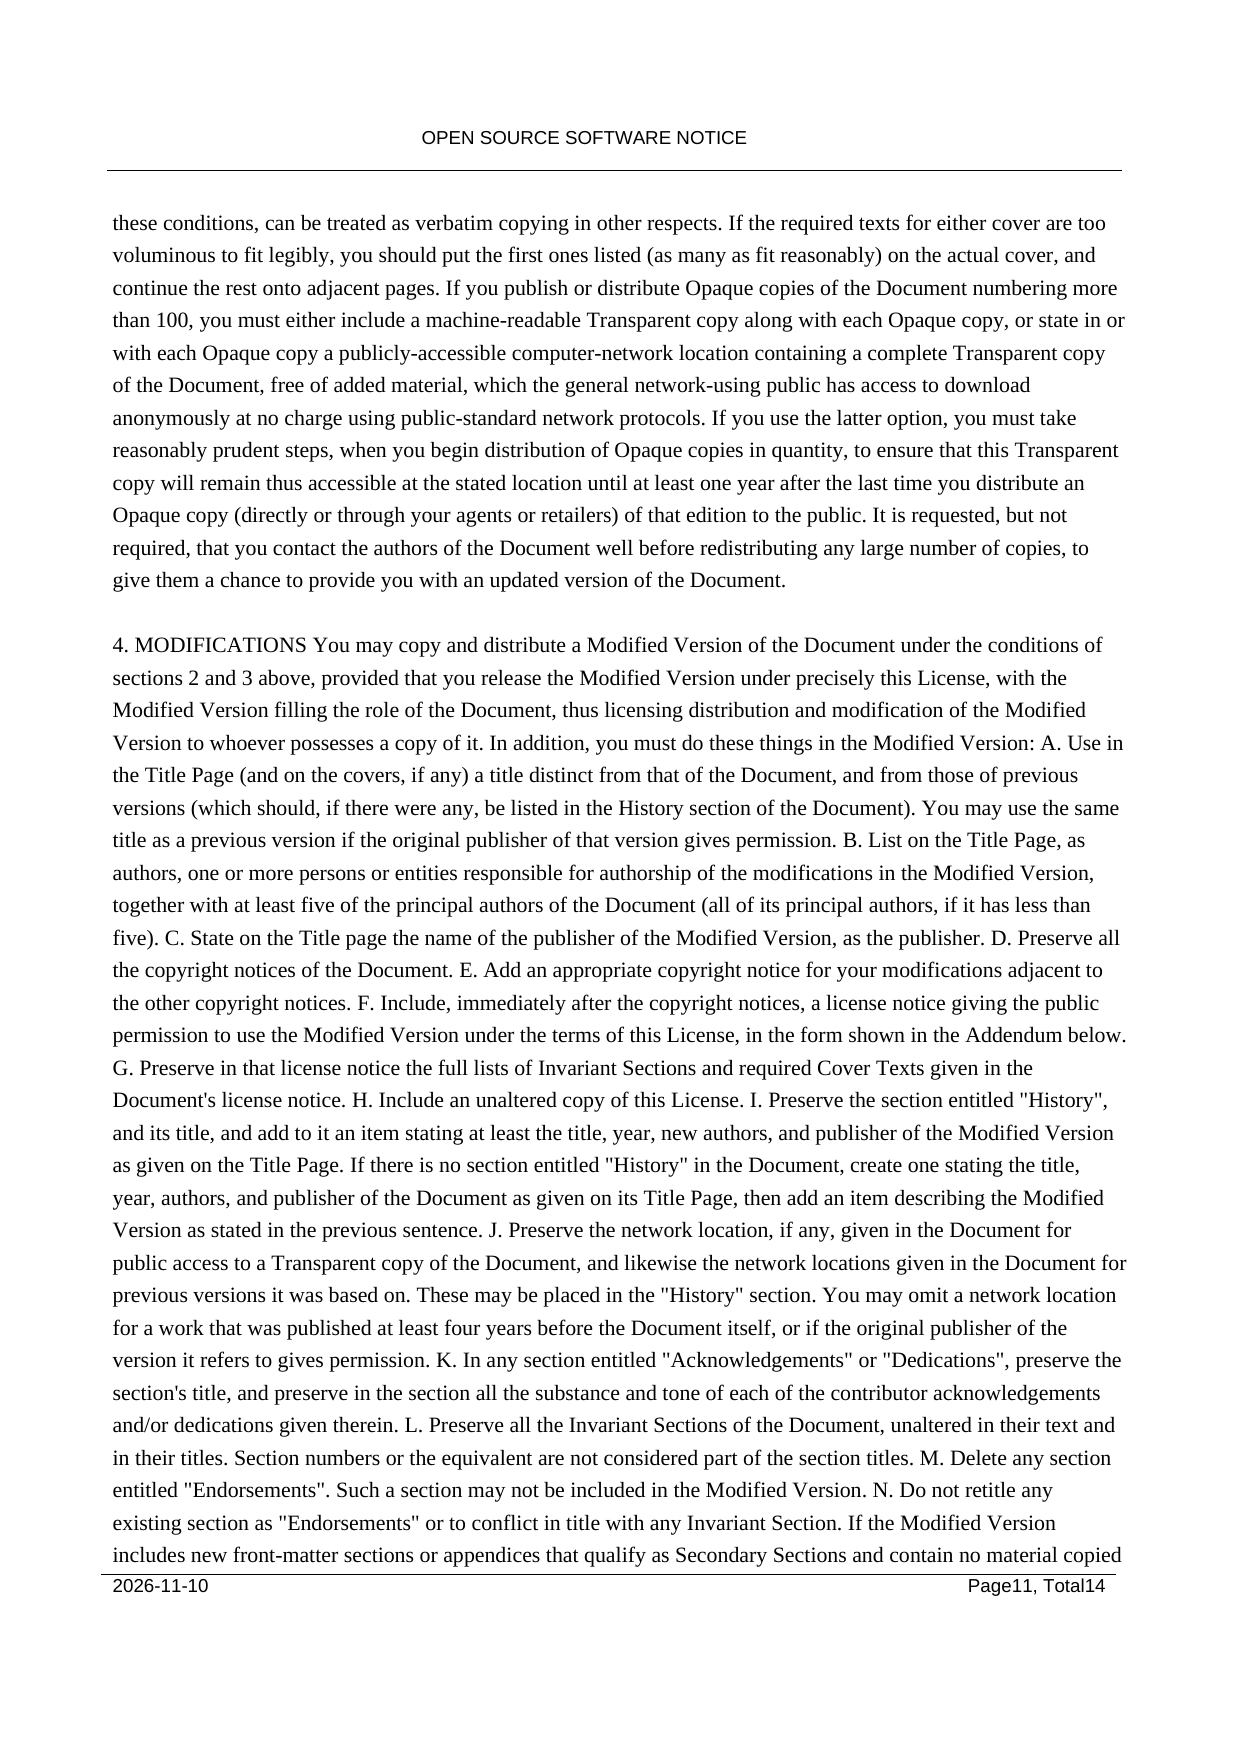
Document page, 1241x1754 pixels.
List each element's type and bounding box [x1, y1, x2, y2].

text [112, 206, 1128, 1571]
